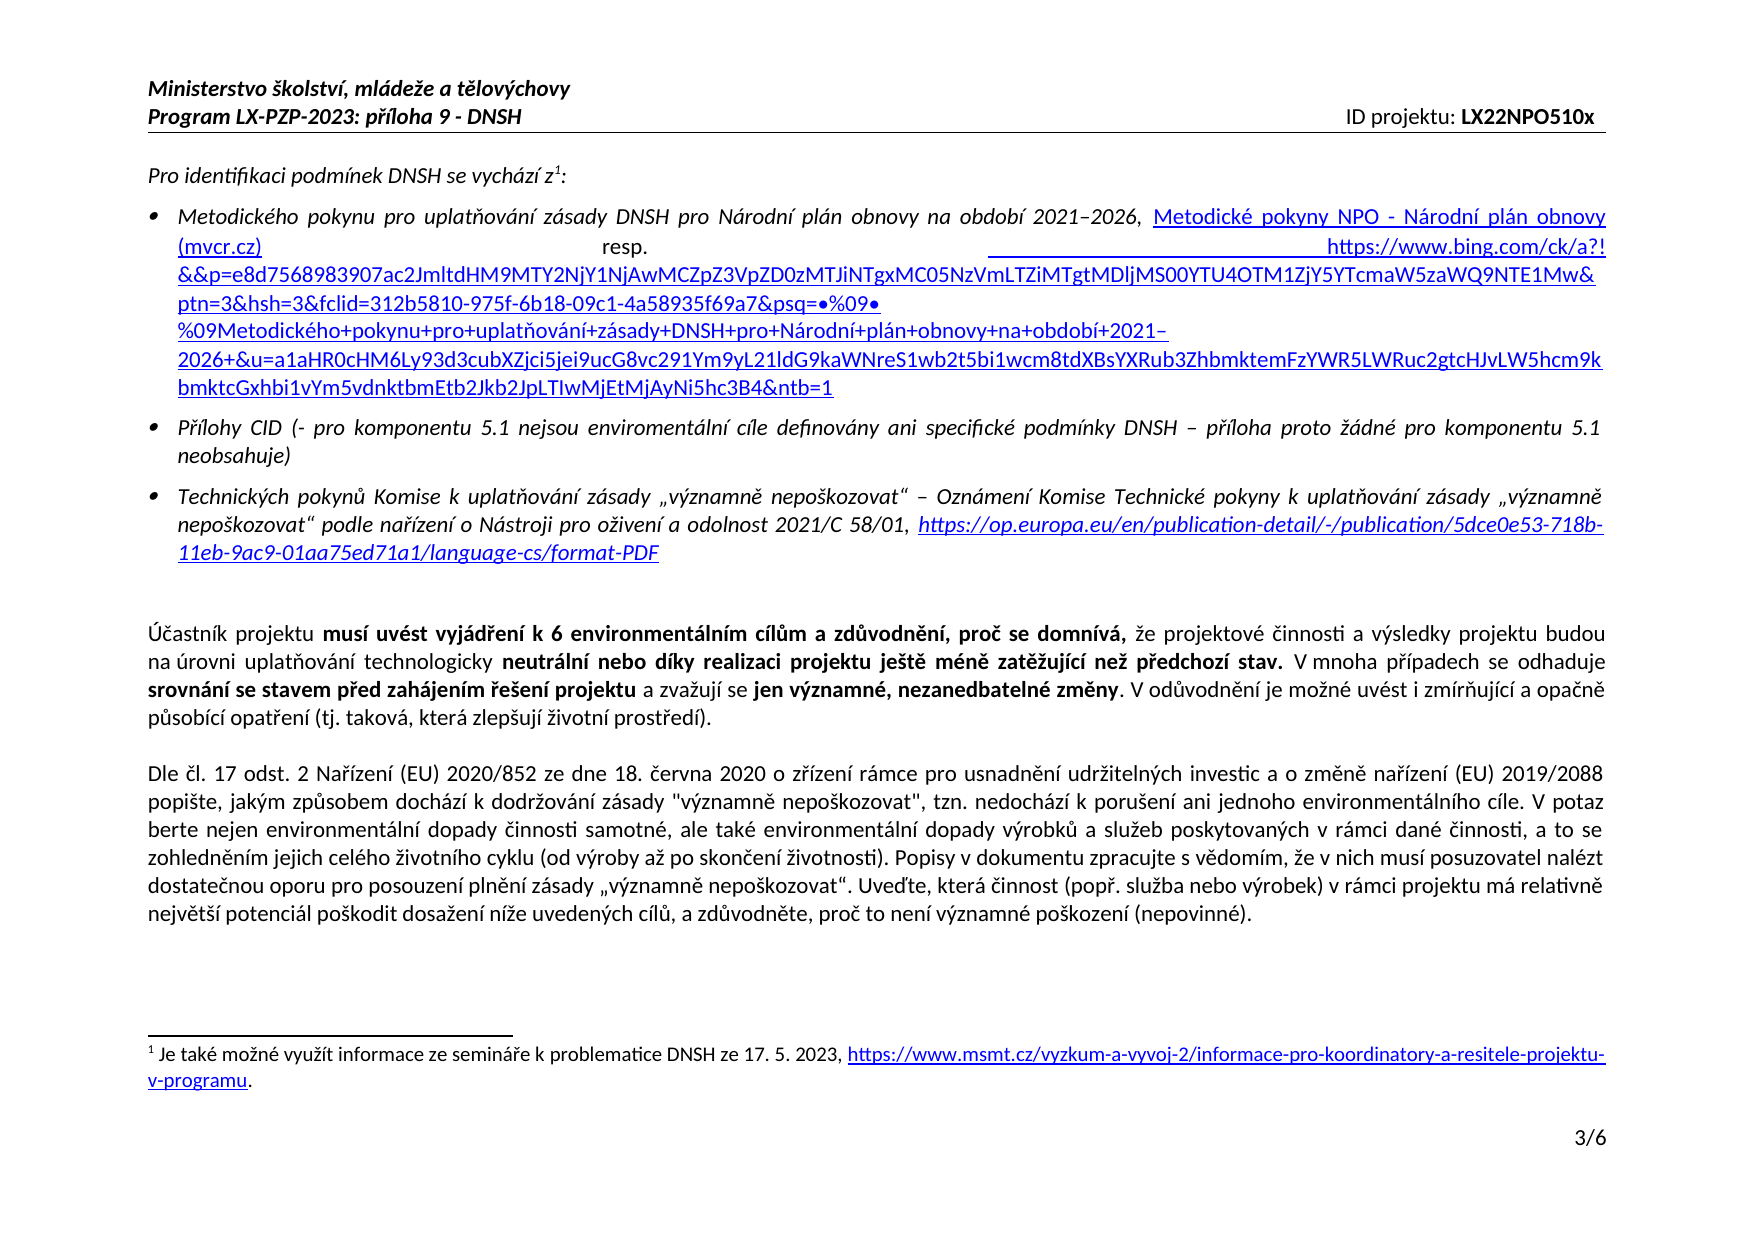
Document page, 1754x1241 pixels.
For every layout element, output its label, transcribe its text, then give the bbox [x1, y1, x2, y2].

list Metodického pokynu pro uplatňování zásady DNSH pro Národní plán obnovy na období 2021–2026, Metodické pokyny NPO - Národní plán obnovy (mvcr.cz) resp. [148, 202, 1606, 401]
list Přílohy CID (- pro komponentu 5.1 nejsou enviromentální cíle definovány ani specifické podmínky DNSH – příloha proto žádné pro komponentu 5.1 neobsahuje) [148, 413, 1606, 469]
text Pro identifikaci podmínek DNSH se vychází z: [148, 162, 1606, 189]
list Technických pokynů Komise k uplatňování zásady „významně nepoškozovat“ – Oznámení Komise Technické pokyny k uplatňování zásady „významně nepoškozovat“ podle nařízení o Nástroji pro oživení a odolnost 2021/C 58/01, https://op.europa.eu/en/publication-detail/-/publication/5dce0e53-718b-11eb-9ac9-01aa75ed71a1/language-cs/format-PDF [148, 482, 1606, 566]
text Dle čl. 17 odst. 2 Nařízení (EU) 2020/852 ze dne 18. června 2020 o zřízení rámce pro usnadnění udržitelných investic a o změně nařízení (EU) 2019/2088 popište, jakým způsobem dochází k dodržování zásady "významně nepoškozovat", tzn. nedochází k porušení ani jednoho environmentálního cíle. V potaz berte nejen environmentální dopady činnosti samotné, ale také environmentální dopady výrobků a služeb poskytovaných v rámci dané činnosti, a to se zohledněním jejich celého životního cyklu (od výroby až po skončení životnosti). Popisy v dokumentu zpracujte s vědomím, že v nich musí posuzovatel nalézt dostatečnou oporu pro posouzení plnění zásady „významně nepoškozovat“. Uveďte, která činnost (popř. služba nebo výrobek) v rámci projektu má relativně největší potenciál poškodit dosažení níže uvedených cílů, a zdůvodněte, proč to není významné poškození (nepovinné). [148, 759, 1606, 927]
text Účastník projektu musí uvést vyjádření k 6 environmentálním cílům a zdůvodnění, proč se domnívá, že projektové činnosti a výsledky projektu budou na úrovni uplatňování technologicky neutrální nebo díky realizaci projektu ještě méně zatěžující než předchozí stav. V mnoha případech se odhaduje srovnání se stavem před zahájením řešení projektu a zvažují se jen významné, nezanedbatelné změny. V odůvodnění je možné uvést i zmírňující a opačně působící opatření (tj. taková, která zlepšují životní prostředí). [148, 619, 1606, 731]
